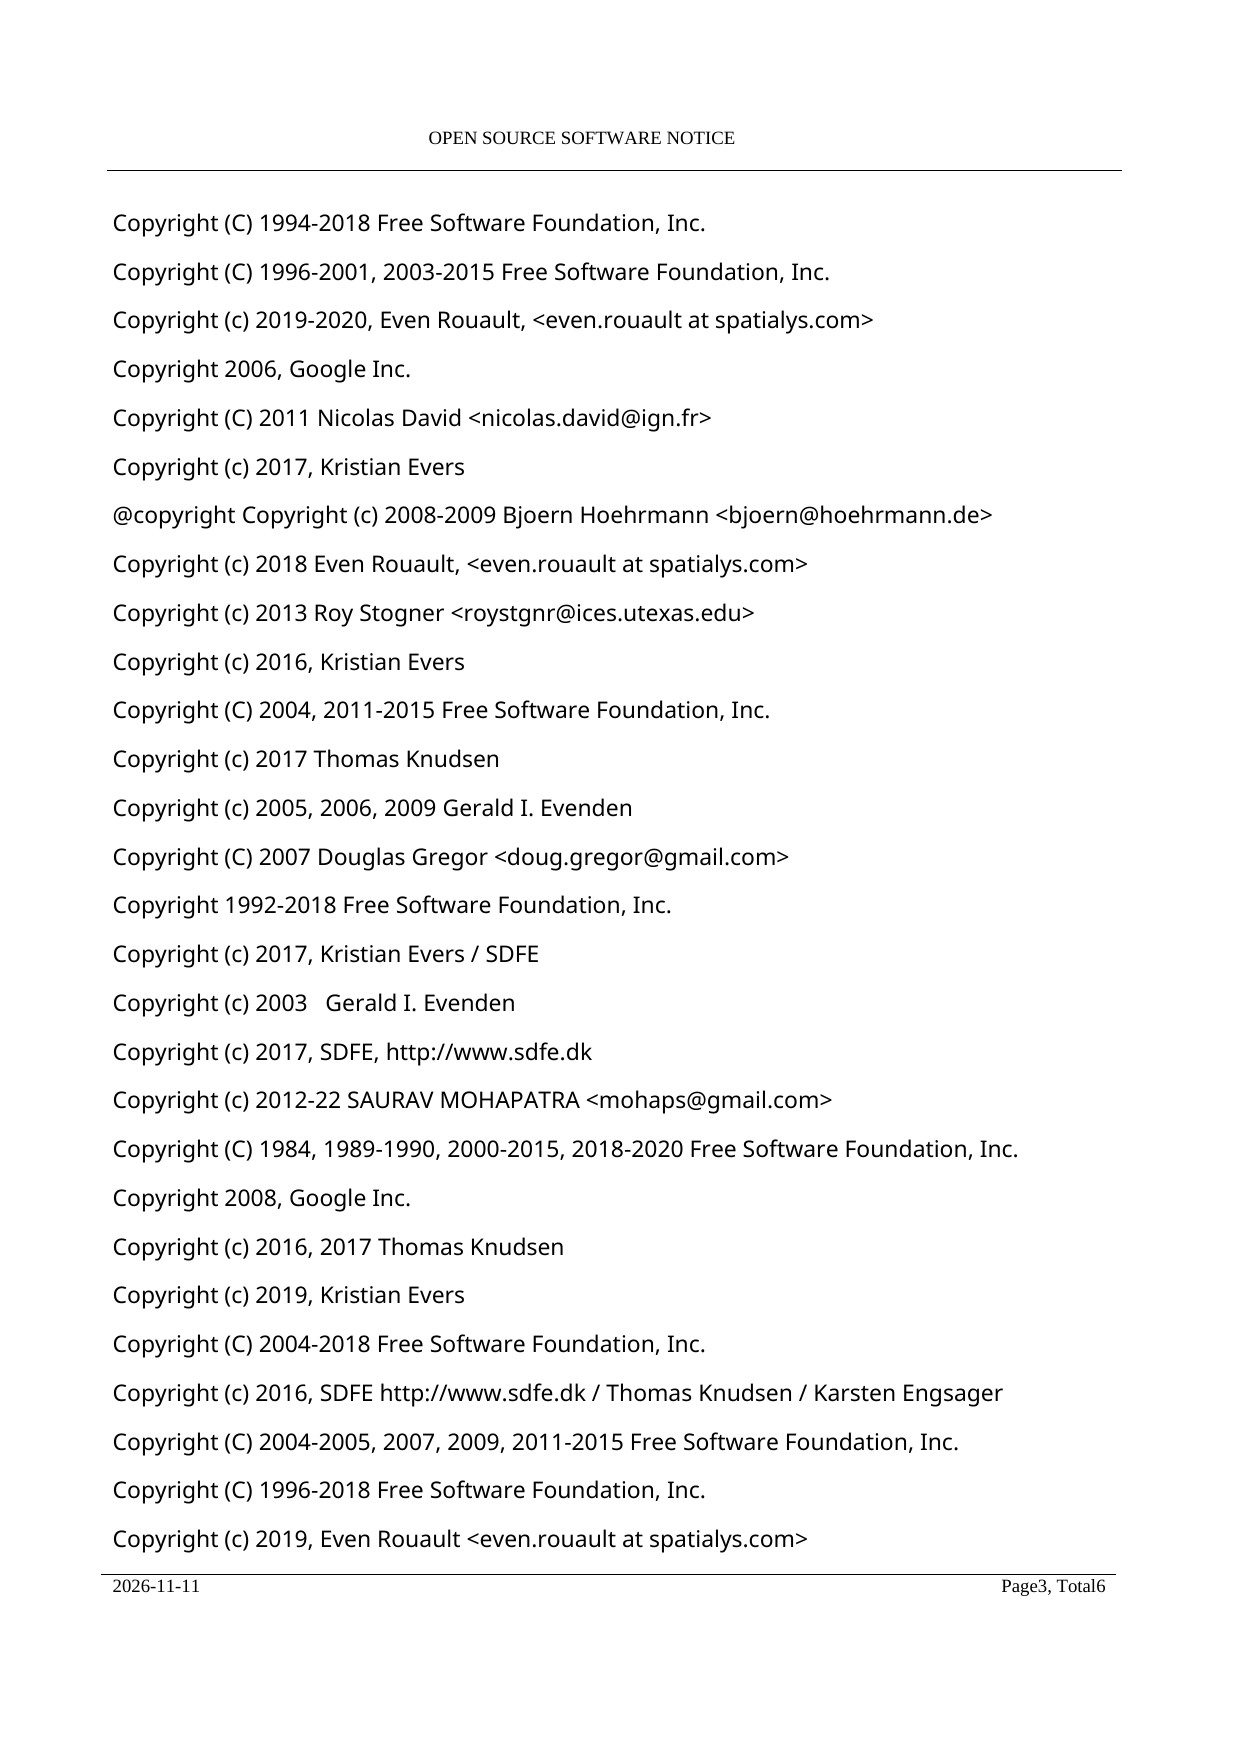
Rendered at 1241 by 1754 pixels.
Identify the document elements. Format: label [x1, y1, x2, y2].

text [112, 206, 1128, 1555]
